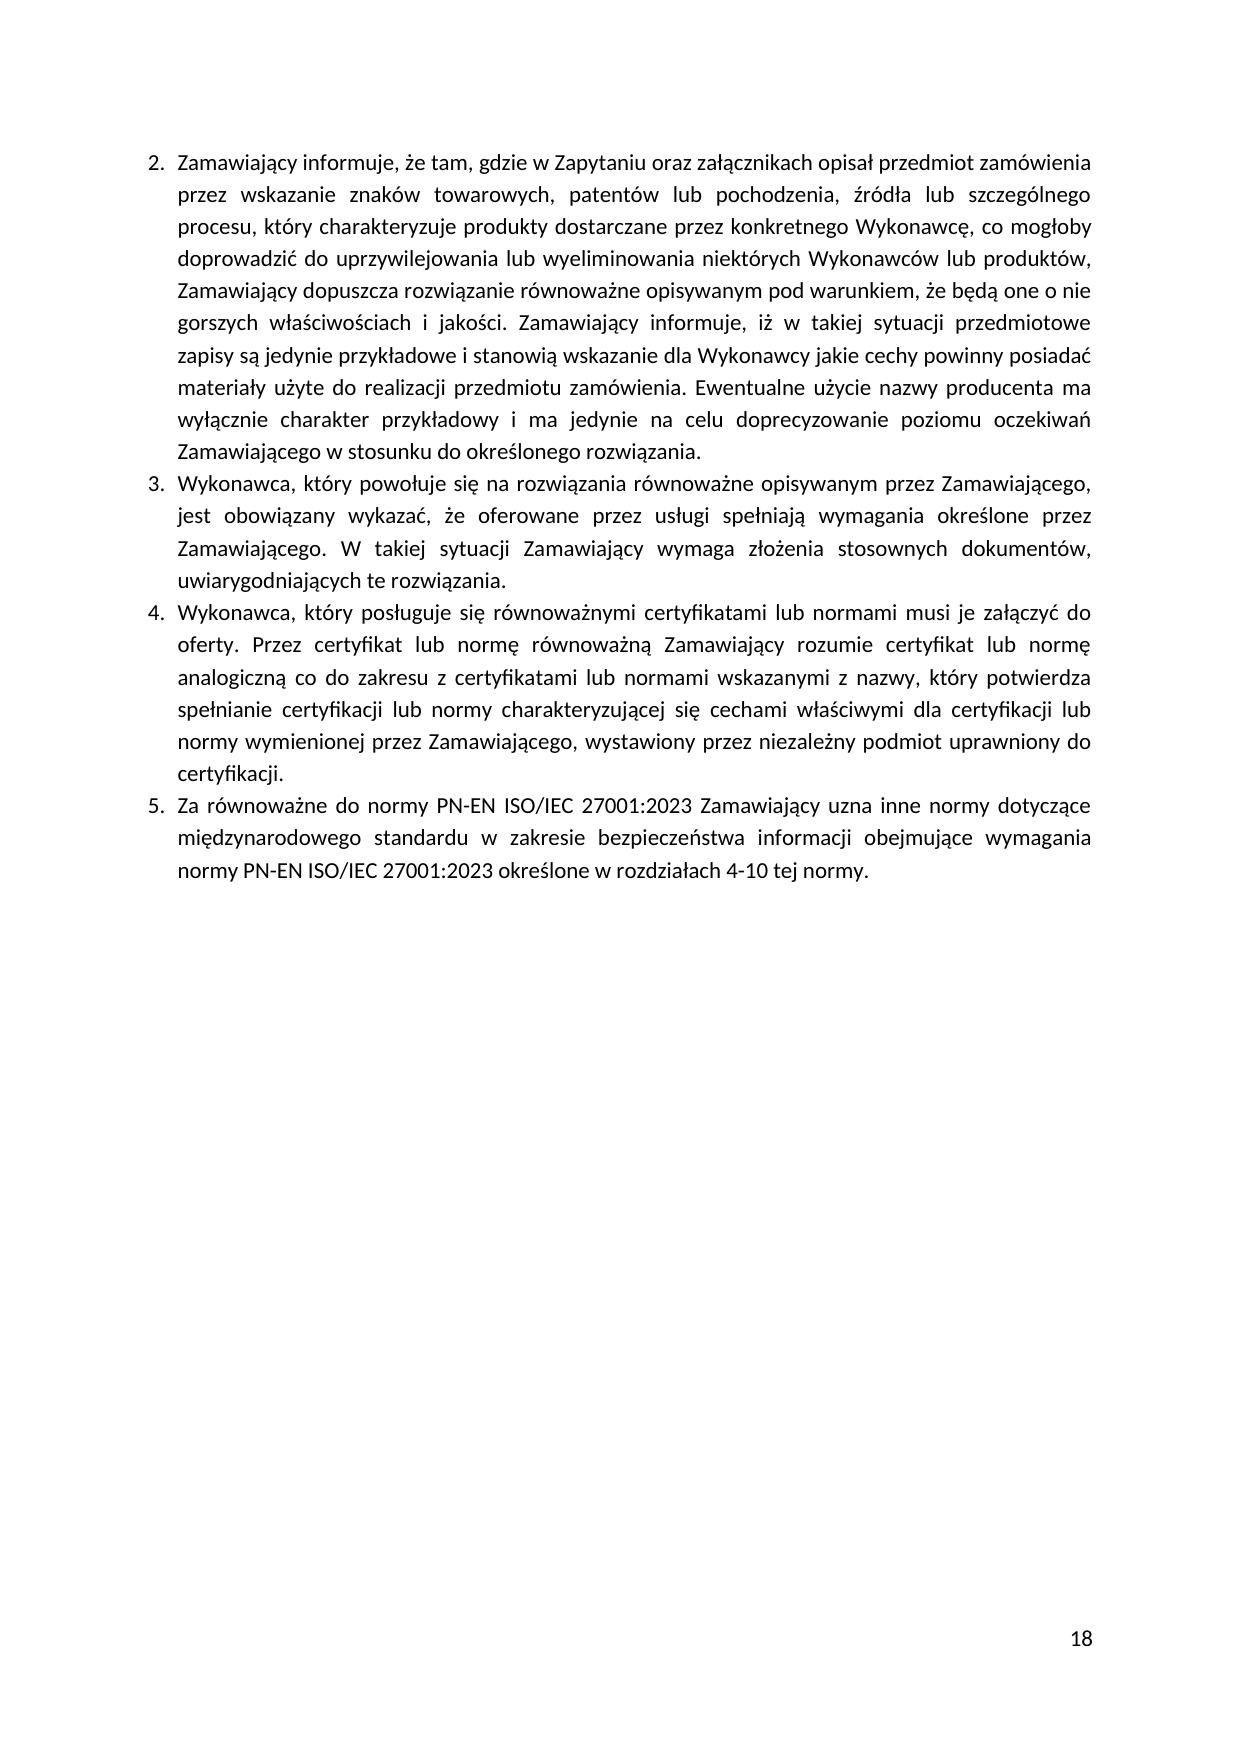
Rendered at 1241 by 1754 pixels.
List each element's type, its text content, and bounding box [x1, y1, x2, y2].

list Wykonawca, który powołuje się na rozwiązania równoważne opisywanym przez Zamawiającego, jest obowiązany wykazać, że oferowane przez usługi spełniają wymagania określone przez Zamawiającego. W takiej sytuacji Zamawiający wymaga złożenia stosownych dokumentów, uwiarygodniających te rozwiązania. [148, 469, 1093, 594]
list Za równoważne do normy PN-EN ISO/IEC 27001:2023 Zamawiający uzna inne normy dotyczące międzynarodowego standardu w zakresie bezpieczeństwa informacji obejmujące wymagania normy PN-EN ISO/IEC 27001:2023 określone w rozdziałach 4-10 tej normy. [148, 791, 1093, 884]
list Zamawiający informuje, że tam, gdzie w Zapytaniu oraz załącznikach opisał przedmiot zamówienia przez wskazanie znaków towarowych, patentów lub pochodzenia, źródła lub szczególnego procesu, który charakteryzuje produkty dostarczane przez konkretnego Wykonawcę, co mogłoby doprowadzić do uprzywilejowania lub wyeliminowania niektórych Wykonawców lub produktów, Zamawiający dopuszcza rozwiązanie równoważne opisywanym pod warunkiem, że będą one o nie gorszych właściwościach i jakości. Zamawiający informuje, iż w takiej sytuacji przedmiotowe zapisy są jedynie przykładowe i stanowią wskazanie dla Wykonawcy jakie cechy powinny posiadać materiały użyte do realizacji przedmiotu zamówienia. Ewentualne użycie nazwy producenta ma wyłącznie charakter przykładowy i ma jedynie na celu doprecyzowanie poziomu oczekiwań Zamawiającego w stosunku do określonego rozwiązania. [148, 148, 1093, 465]
list Wykonawca, który posługuje się równoważnymi certyfikatami lub normami musi je załączyć do oferty. Przez certyfikat lub normę równoważną Zamawiający rozumie certyfikat lub normę analogiczną co do zakresu z certyfikatami lub normami wskazanymi z nazwy, który potwierdza spełnianie certyfikacji lub normy charakteryzującej się cechami właściwymi dla certyfikacji lub normy wymienionej przez Zamawiającego, wystawiony przez niezależny podmiot uprawniony do certyfikacji. [148, 598, 1093, 787]
